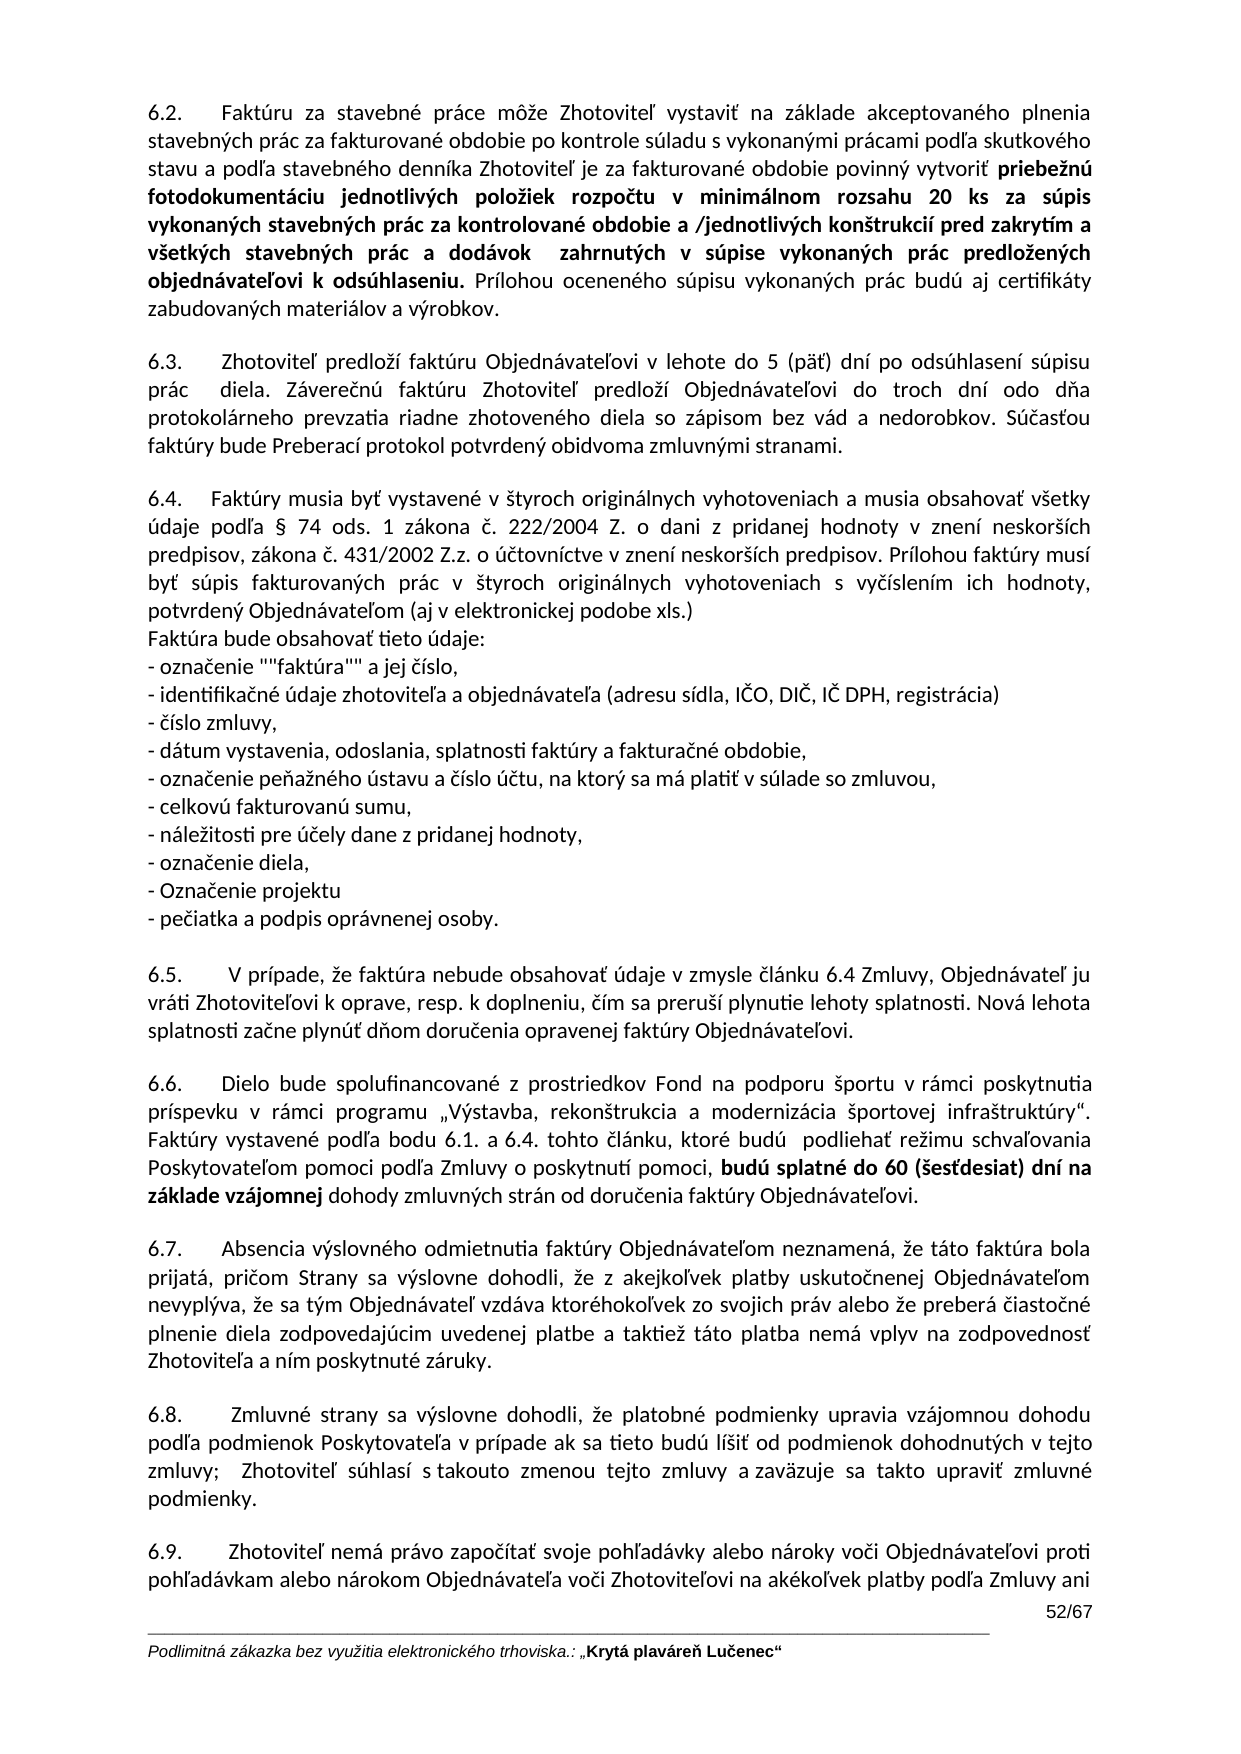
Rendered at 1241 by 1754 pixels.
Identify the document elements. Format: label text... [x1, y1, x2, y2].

text 6.4. Faktúry musia byť vystavené v štyroch originálnych vyhotoveniach a musia obsahovať všetky údaje podľa § 74 ods. 1 zákona č. 222/2004 Z. o dani z pridanej hodnoty v znení neskorších predpisov, zákona č. 431/2002 Z.z. o účtovníctve v znení neskorších predpisov. Prílohou faktúry musí byť súpis fakturovaných prác v štyroch originálnych vyhotoveniach s vyčíslením ich hodnoty, potvrdený Objednávateľom (aj v elektronickej podobe xls.) [148, 484, 1092, 624]
text - náležitosti pre účely dane z pridanej hodnoty, [148, 820, 1092, 848]
text - Označenie projektu [148, 876, 1092, 904]
text - označenie ""faktúra"" a jej číslo, [148, 652, 1092, 680]
text 6.8. Zmluvné strany sa výslovne dohodli, že platobné podmienky upravia vzájomnou dohodu podľa podmienok Poskytovateľa v prípade ak sa tieto budú líšiť od podmienok dohodnutých v tejto zmluvy; Zhotoviteľ súhlasí s takouto zmenou tejto zmluvy a zaväzuje sa takto upraviť zmluvné podmienky. [148, 1400, 1092, 1512]
text 6.7. Absencia výslovného odmietnutia faktúry Objednávateľom neznamená, že táto faktúra bola prijatá, pričom Strany sa výslovne dohodli, že z akejkoľvek platby uskutočnenej Objednávateľom nevyplýva, že sa tým Objednávateľ vzdáva ktoréhokoľvek zo svojich práv alebo že preberá čiastočné plnenie diela zodpovedajúcim uvedenej platbe a taktiež táto platba nemá vplyv na zodpovednosť Zhotoviteľa a ním poskytnuté záruky. [148, 1234, 1092, 1375]
text - dátum vystavenia, odoslania, splatnosti faktúry a fakturačné obdobie, [148, 736, 1092, 764]
text 6.6. Dielo bude spolufinancované z prostriedkov Fond na podporu športu v rámci poskytnutia príspevku v rámci programu „Výstavba, rekonštrukcia a modernizácia športovej infraštruktúry“. Faktúry vystavené podľa bodu 6.1. a 6.4. tohto článku, ktoré budú podliehať režimu schvaľovania Poskytovateľom pomoci podľa Zmluvy o poskytnutí pomoci, budú splatné do 60 (šesťdesiat) dní na základe vzájomnej dohody zmluvných strán od doručenia faktúry Objednávateľovi. [148, 1069, 1092, 1209]
text Faktúra bude obsahovať tieto údaje: [148, 624, 1092, 652]
text 6.5. V prípade, že faktúra nebude obsahovať údaje v zmysle článku 6.4 Zmluvy, Objednávateľ ju vráti Zhotoviteľovi k oprave, resp. k doplneniu, čím sa preruší plynutie lehoty splatnosti. Nová lehota splatnosti začne plynúť dňom doručenia opravenej faktúry Objednávateľovi. [148, 960, 1092, 1044]
text - pečiatka a podpis oprávnenej osoby. [148, 904, 1092, 932]
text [148, 1537, 1092, 1593]
text - označenie peňažného ústavu a číslo účtu, na ktorý sa má platiť v súlade so zmluvou, [148, 764, 1092, 792]
text 6.2. Faktúru za stavebné práce môže Zhotoviteľ vystaviť na základe akceptovaného plnenia stavebných prác za fakturované obdobie po kontrole súladu s vykonanými prácami podľa skutkového stavu a podľa stavebného denníka Zhotoviteľ je za fakturované obdobie povinný vytvoriť priebežnú fotodokumentáciu jednotlivých položiek rozpočtu v minimálnom rozsahu 20 ks za súpis vykonaných stavebných prác za kontrolované obdobie a /jednotlivých konštrukcií pred zakrytím a všetkých stavebných prác a dodávok zahrnutých v súpise vykonaných prác predložených objednávateľovi k odsúhlaseniu. Prílohou oceneného súpisu vykonaných prác budú aj certifikáty zabudovaných materiálov a výrobkov. [148, 98, 1092, 322]
text - celkovú fakturovanú sumu, [148, 792, 1092, 820]
text 6.3. Zhotoviteľ predloží faktúru Objednávateľovi v lehote do 5 (päť) dní po odsúhlasení súpisu prác diela. Záverečnú faktúru Zhotoviteľ predloží Objednávateľovi do troch dní odo dňa protokolárneho prevzatia riadne zhotoveného diela so zápisom bez vád a nedorobkov. Súčasťou faktúry bude Preberací protokol potvrdený obidvoma zmluvnými stranami. [148, 347, 1092, 459]
text - číslo zmluvy, [148, 708, 1092, 736]
text - označenie diela, [148, 848, 1092, 876]
text - identifikačné údaje zhotoviteľa a objednávateľa (adresu sídla, IČO, DIČ, IČ DPH, registrácia) [148, 680, 1092, 708]
